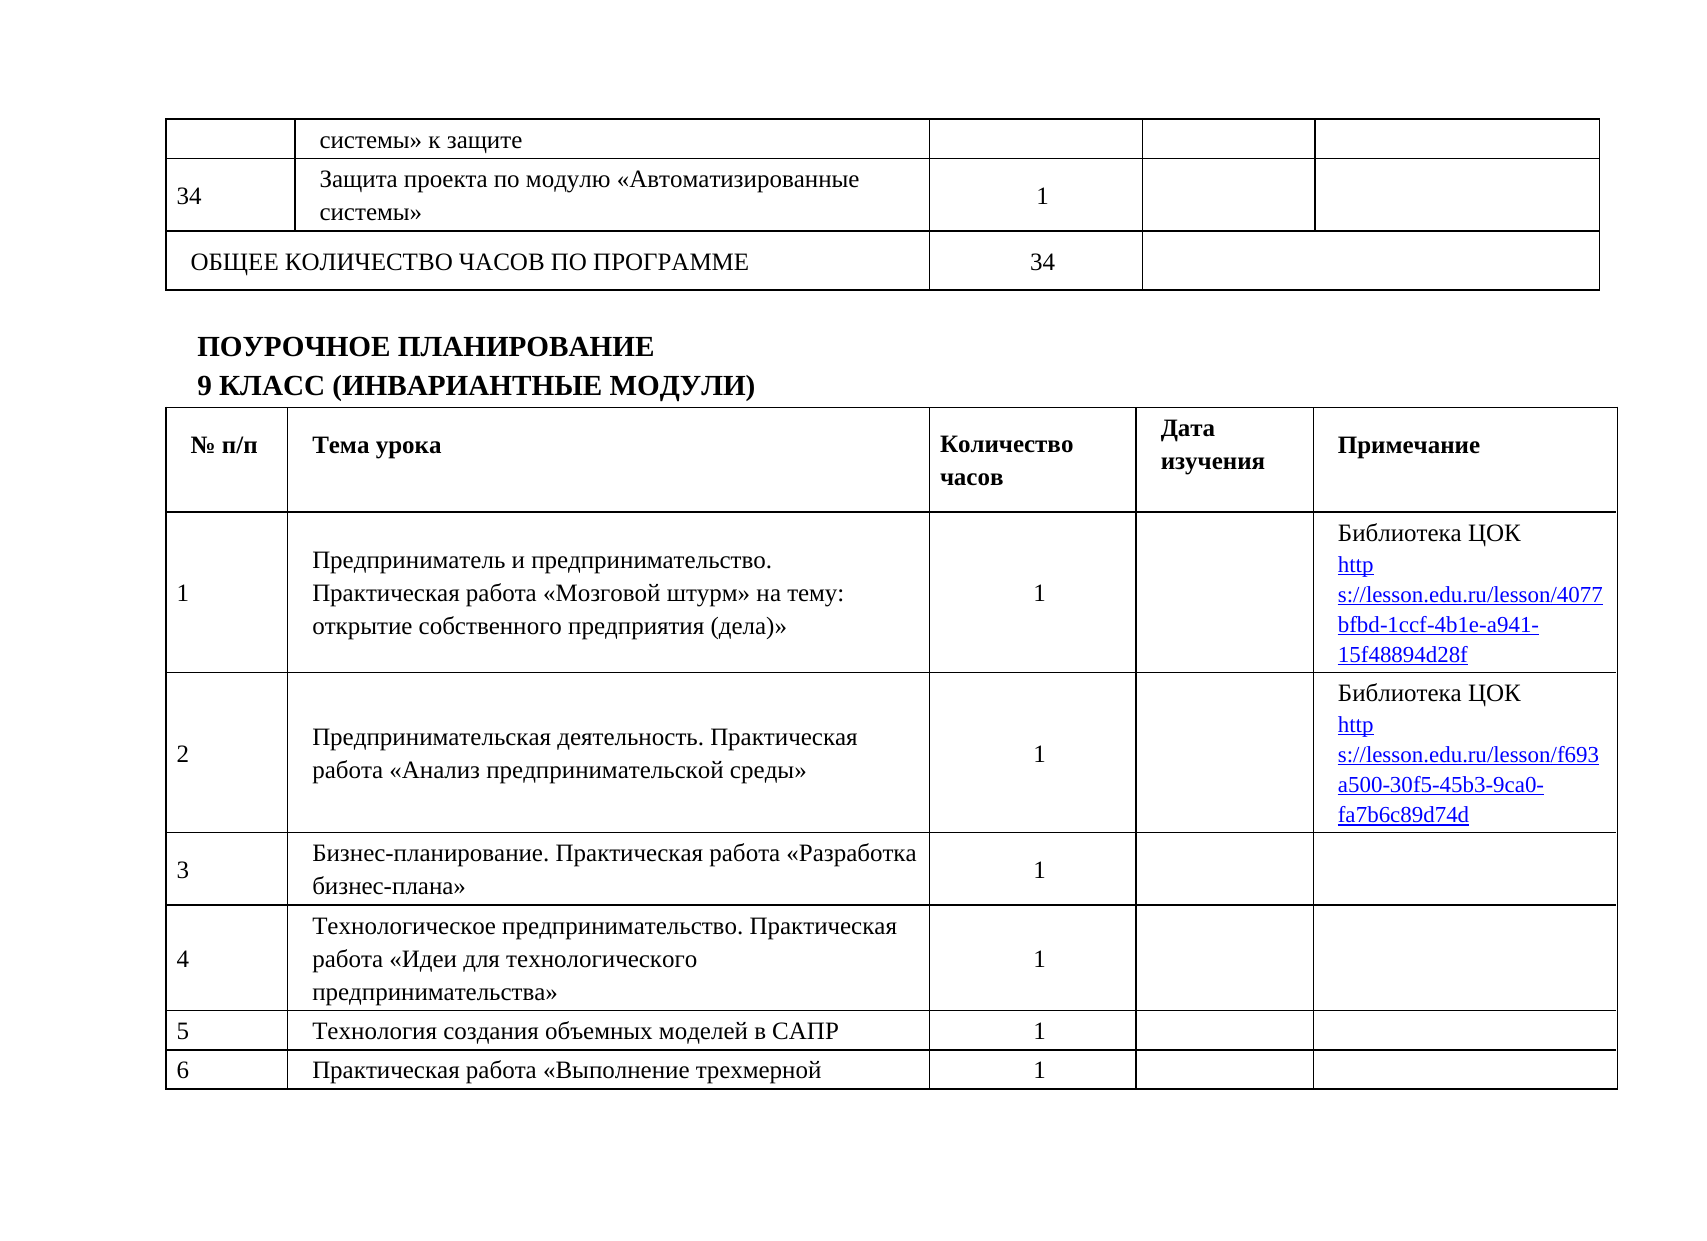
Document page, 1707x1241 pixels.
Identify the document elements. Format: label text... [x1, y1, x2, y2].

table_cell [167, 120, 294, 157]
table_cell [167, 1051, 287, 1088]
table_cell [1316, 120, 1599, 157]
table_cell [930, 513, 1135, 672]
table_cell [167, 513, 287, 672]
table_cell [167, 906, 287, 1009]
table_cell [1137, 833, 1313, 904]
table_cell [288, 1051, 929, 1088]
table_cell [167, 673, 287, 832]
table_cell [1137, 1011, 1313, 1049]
text ПОУРОЧНОЕ ПЛАНИРОВАНИЕ [190, 329, 1618, 363]
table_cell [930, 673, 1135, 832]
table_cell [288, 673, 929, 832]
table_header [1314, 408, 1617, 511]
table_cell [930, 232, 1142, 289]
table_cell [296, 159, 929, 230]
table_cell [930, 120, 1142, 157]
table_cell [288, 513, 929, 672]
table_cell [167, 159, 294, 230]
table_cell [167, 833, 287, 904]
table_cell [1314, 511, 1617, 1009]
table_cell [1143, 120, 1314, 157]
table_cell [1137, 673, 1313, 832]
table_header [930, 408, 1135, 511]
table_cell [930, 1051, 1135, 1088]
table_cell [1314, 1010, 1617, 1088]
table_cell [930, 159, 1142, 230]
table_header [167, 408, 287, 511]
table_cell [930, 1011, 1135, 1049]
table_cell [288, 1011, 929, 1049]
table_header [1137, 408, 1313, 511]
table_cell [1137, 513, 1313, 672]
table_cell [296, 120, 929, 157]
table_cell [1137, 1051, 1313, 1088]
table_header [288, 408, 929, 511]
text 9 КЛАСС (ИНВАРИАНТНЫЕ МОДУЛИ) [190, 368, 1618, 402]
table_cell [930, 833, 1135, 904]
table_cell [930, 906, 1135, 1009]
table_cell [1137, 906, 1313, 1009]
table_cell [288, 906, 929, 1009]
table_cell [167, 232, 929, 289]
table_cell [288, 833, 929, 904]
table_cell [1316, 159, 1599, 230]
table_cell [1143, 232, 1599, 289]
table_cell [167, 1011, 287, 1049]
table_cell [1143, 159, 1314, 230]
